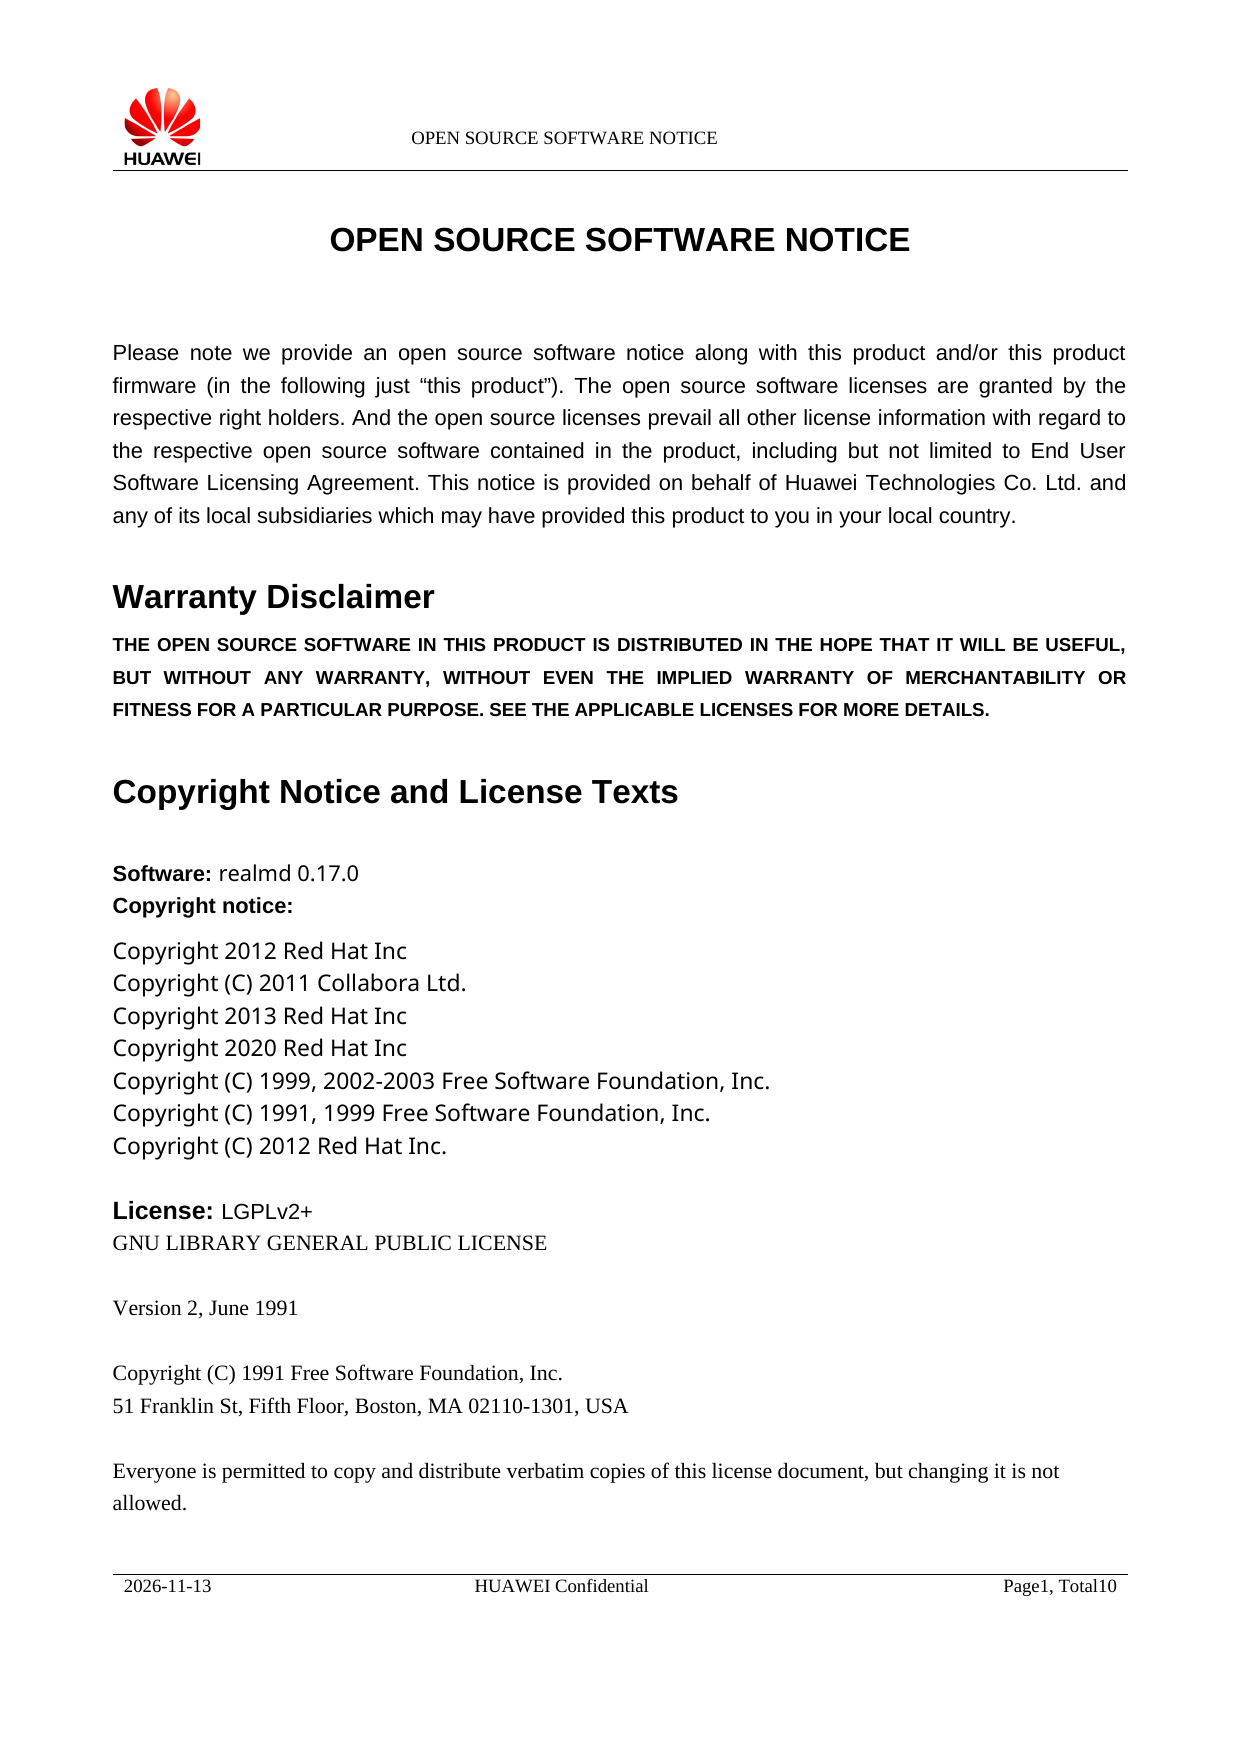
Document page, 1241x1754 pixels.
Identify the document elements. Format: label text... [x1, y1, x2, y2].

text Copyright Notice and License Texts [112, 759, 1128, 824]
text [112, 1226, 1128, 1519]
text Copyright 2012 Red Hat Inc Copyright (C) 2011 Collabora Ltd. Copyright 2013 Red Hat Inc Copyright 2020 Red Hat Inc Copyright (C) 1999, 2002-2003 Free Software Foundation, Inc. Copyright (C) 1991, 1999 Free Software Foundation, Inc. Copyright (C) 2012 Red Hat Inc. [112, 934, 1128, 1194]
text Copyright notice: [112, 889, 1128, 921]
text License: LGPLv2+ [112, 1194, 1128, 1226]
text OPEN SOURCE SOFTWARE NOTICE [112, 206, 1128, 271]
text The open source software in this product is distributed in the hope that it will be useful, but WITHOUT ANY WARRANTY, without even the implied warranty of MERCHANTABILITY or FITNESS FOR A PARTICULAR PURPOSE. See the applicable licenses for more details. [112, 629, 1128, 726]
text Warranty Disclaimer [112, 564, 1128, 629]
title Software: realmd 0.17.0 [112, 856, 1128, 889]
text Please note we provide an open source software notice along with this product and/or this product firmware (in the following just “this product”). The open source software licenses are granted by the respective right holders. And the open source licenses prevail all other license information with regard to the respective open source software contained in the product, including but not limited to End User Software Licensing Agreement. This notice is provided on behalf of Huawei Technologies Co. Ltd. and any of its local subsidiaries which may have provided this product to you in your local country. [112, 336, 1128, 531]
picture [124, 88, 201, 165]
